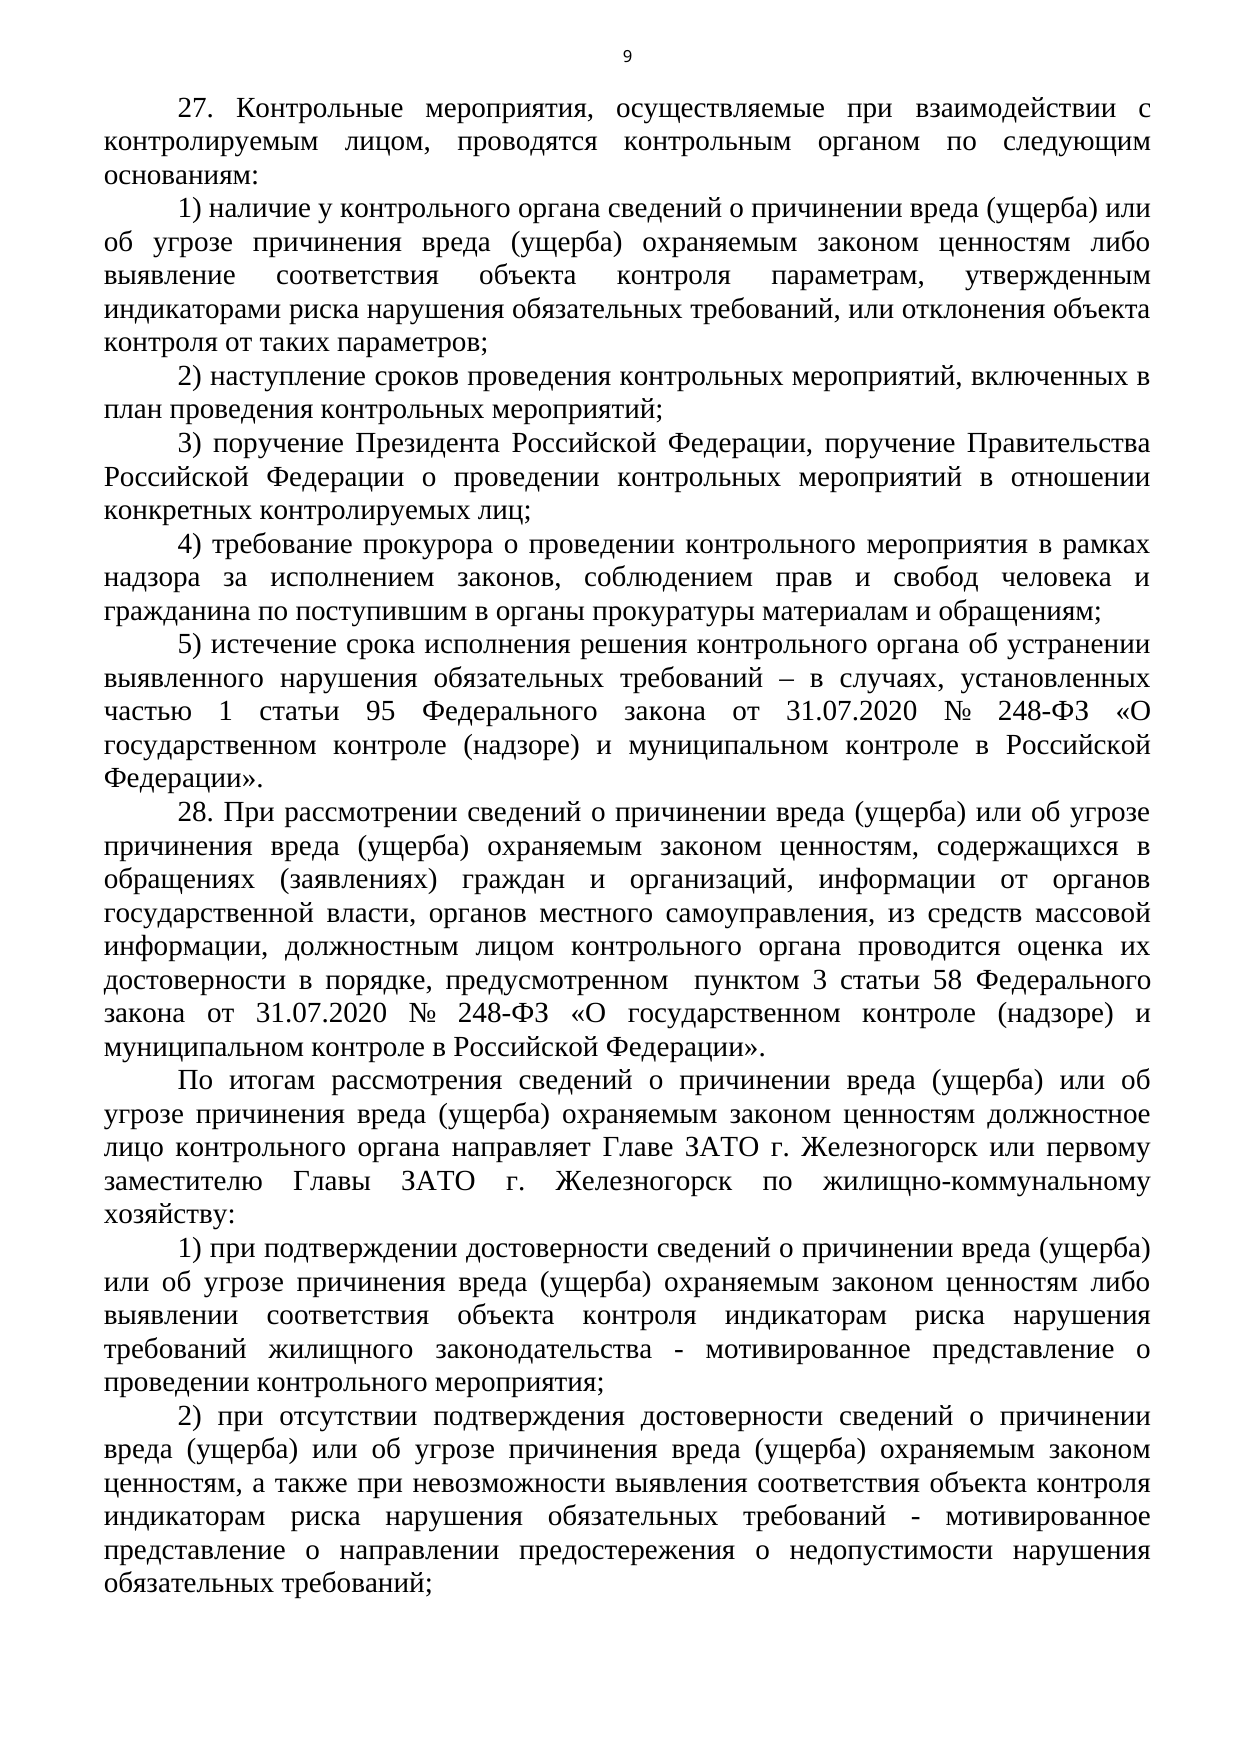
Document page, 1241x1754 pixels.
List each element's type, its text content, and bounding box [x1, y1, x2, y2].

text 1) наличие у контрольного органа сведений о причинении вреда (ущерба) или об угрозе причинения вреда (ущерба) охраняемым законом ценностям либо выявление соответствия объекта контроля параметрам, утвержденным индикаторами риска нарушения обязательных требований, или отклонения объекта контроля от таких параметров; [103, 190, 1152, 358]
text 2) при отсутствии подтверждения достоверности сведений о причинении вреда (ущерба) или об угрозе причинения вреда (ущерба) охраняемым законом ценностям, а также при невозможности выявления соответствия объекта контроля индикаторам риска нарушения обязательных требований - мотивированное представление о направлении предостережения о недопустимости нарушения обязательных требований; [103, 1398, 1152, 1599]
text 4) требование прокурора о проведении контрольного мероприятия в рамках надзора за исполнением законов, соблюдением прав и свобод человека и гражданина по поступившим в органы прокуратуры материалам и обращениям; [103, 526, 1152, 626]
text 27. Контрольные мероприятия, осуществляемые при взаимодействии с контролируемым лицом, проводятся контрольным органом по следующим основаниям: [103, 90, 1152, 190]
text 28. При рассмотрении сведений о причинении вреда (ущерба) или об угрозе причинения вреда (ущерба) охраняемым законом ценностям, содержащихся в обращениях (заявлениях) граждан и организаций, информации от органов государственной власти, органов местного самоуправления, из средств массовой информации, должностным лицом контрольного органа проводится оценка их достоверности в порядке, предусмотренном пунктом 3 статьи 58 Федерального закона от 31.07.2020 № 248-ФЗ «О государственном контроле (надзоре) и муниципальном контроле в Российской Федерации». [103, 794, 1152, 1062]
text 2) наступление сроков проведения контрольных мероприятий, включенных в план проведения контрольных мероприятий; [103, 358, 1152, 425]
text 3) поручение Президента Российской Федерации, поручение Правительства Российской Федерации о проведении контрольных мероприятий в отношении конкретных контролируемых лиц; [103, 425, 1152, 526]
text 5) истечение срока исполнения решения контрольного органа об устранении выявленного нарушения обязательных требований – в случаях, установленных частью 1 статьи 95 Федерального закона от 31.07.2020 № 248-ФЗ «О государственном контроле (надзоре) и муниципальном контроле в Российской Федерации». [103, 626, 1152, 794]
text 1) при подтверждении достоверности сведений о причинении вреда (ущерба) или об угрозе причинения вреда (ущерба) охраняемым законом ценностям либо выявлении соответствия объекта контроля индикаторам риска нарушения требований жилищного законодательства - мотивированное представление о проведении контрольного мероприятия; [103, 1230, 1152, 1398]
text По итогам рассмотрения сведений о причинении вреда (ущерба) или об угрозе причинения вреда (ущерба) охраняемым законом ценностям должностное лицо контрольного органа направляет Главе ЗАТО г. Железногорск или первому заместителю Главы ЗАТО г. Железногорск по жилищно-коммунальному хозяйству: [103, 1062, 1152, 1230]
